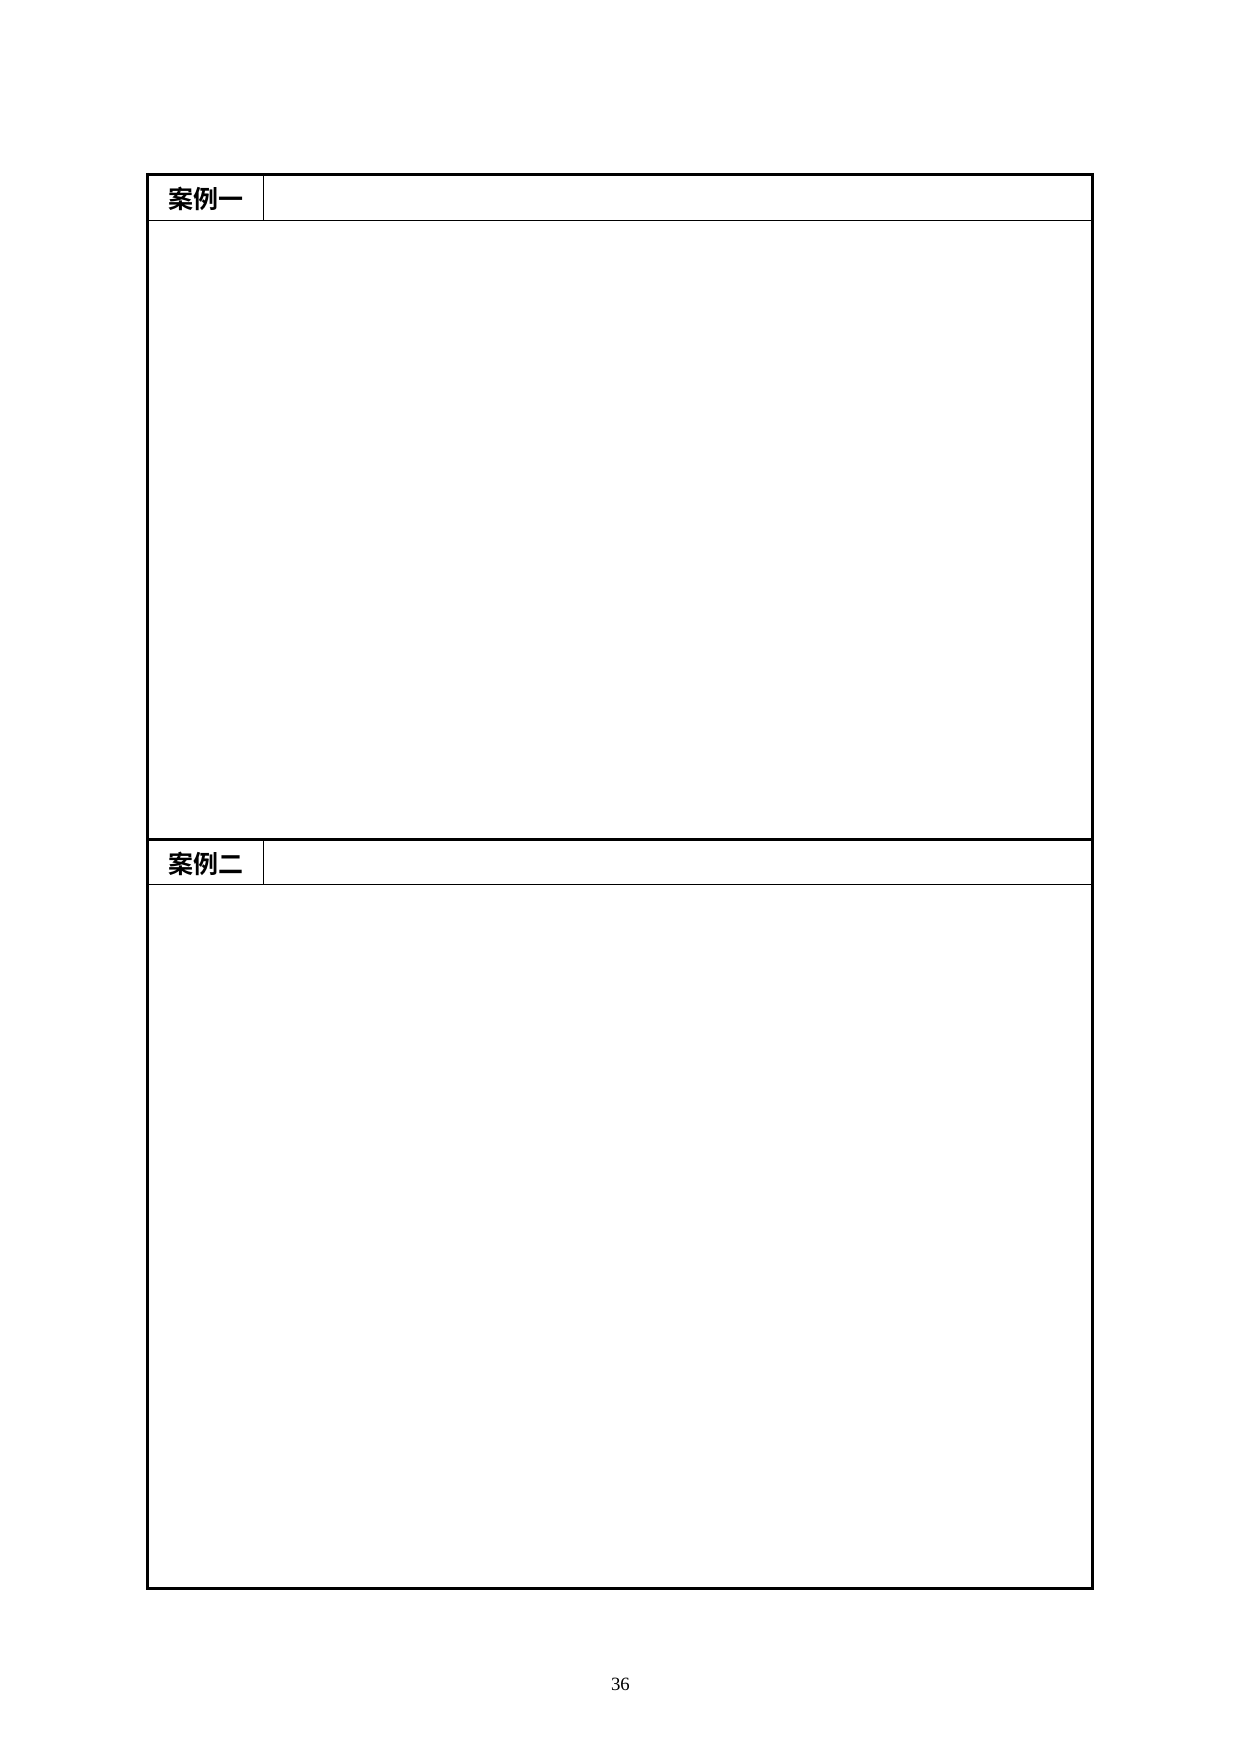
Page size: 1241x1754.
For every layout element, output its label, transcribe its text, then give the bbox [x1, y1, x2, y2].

table_cell 案例二 [149, 841, 263, 884]
table_header [264, 176, 1091, 220]
table_cell [149, 221, 1091, 838]
table_header 案例一 [149, 176, 263, 220]
table_cell [149, 885, 1091, 1587]
table_cell [264, 841, 1091, 884]
